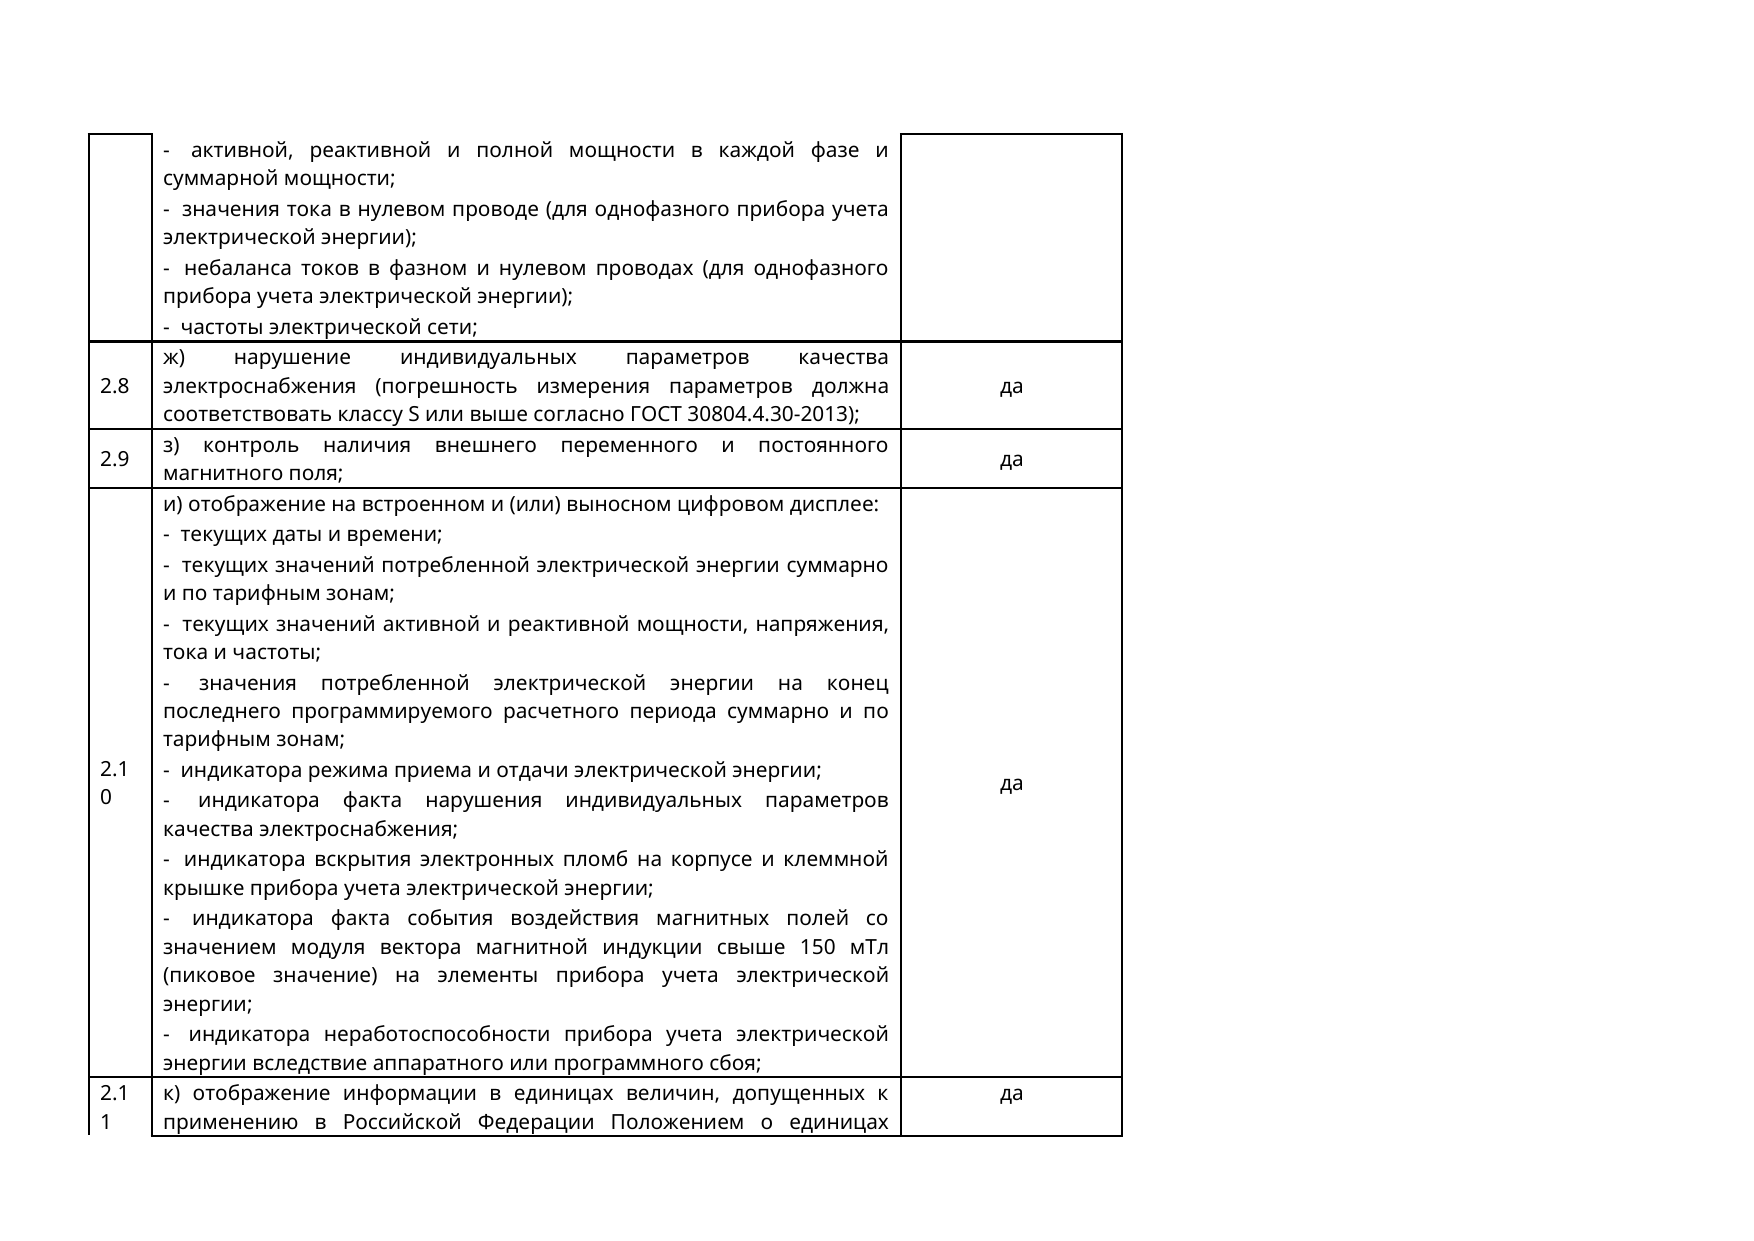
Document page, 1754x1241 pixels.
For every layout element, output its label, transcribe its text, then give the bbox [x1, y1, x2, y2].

table_cell да [902, 489, 1121, 1076]
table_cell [153, 1078, 900, 1135]
table_cell и) отображение на встроенном и (или) выносном цифровом дисплее: [153, 489, 900, 517]
table_cell - текущих значений потребленной электрической энергии суммарно и по тарифным зонам; [153, 548, 900, 607]
table_cell з) контроль наличия внешнего переменного и постоянного магнитного поля; [153, 430, 900, 487]
table_cell да [902, 1078, 1121, 1135]
table_cell ж) нарушение индивидуальных параметров качества электроснабжения (погрешность измерения параметров должна соответствовать классу S или выше согласно ГОСТ 30804.4.30-2013); [153, 343, 900, 428]
table_cell - текущих значений активной и реактивной мощности, напряжения, тока и частоты; [153, 607, 900, 666]
table_cell 2.11 [90, 1078, 151, 1135]
table_cell - индикатора факта события воздействия магнитных полей со значением модуля вектора магнитной индукции свыше 150 мТл (пиковое значение) на элементы прибора учета электрической энергии; [153, 901, 900, 1017]
table_cell - текущих даты и времени; [153, 517, 900, 548]
table_cell - индикатора факта нарушения индивидуальных параметров качества электроснабжения; [153, 784, 900, 842]
table_cell да [902, 343, 1121, 428]
table_cell - индикатора вскрытия электронных пломб на корпусе и клеммной крышке прибора учета электрической энергии; [153, 843, 900, 901]
table_cell 2.10 [90, 489, 151, 1076]
table_cell - индикатора неработоспособности прибора учета электрической энергии вследствие аппаратного или программного сбоя; [153, 1017, 900, 1076]
table_cell 2.9 [90, 430, 151, 487]
table_cell - индикатора режима приема и отдачи электрической энергии; [153, 753, 900, 783]
table_cell да [902, 430, 1121, 487]
table_cell - частоты электрической сети; [153, 310, 900, 340]
table_cell - значения потребленной электрической энергии на конец последнего программируемого расчетного периода суммарно и по тарифным зонам; [153, 666, 900, 753]
table_cell - небаланса токов в фазном и нулевом проводах (для однофазного прибора учета электрической энергии); [153, 251, 900, 310]
table_cell 2.8 [90, 343, 151, 428]
table_cell - активной, реактивной и полной мощности в каждой фазе и суммарной мощности; [153, 133, 900, 192]
table_cell - значения тока в нулевом проводе (для однофазного прибора учета электрической энергии); [153, 192, 900, 251]
